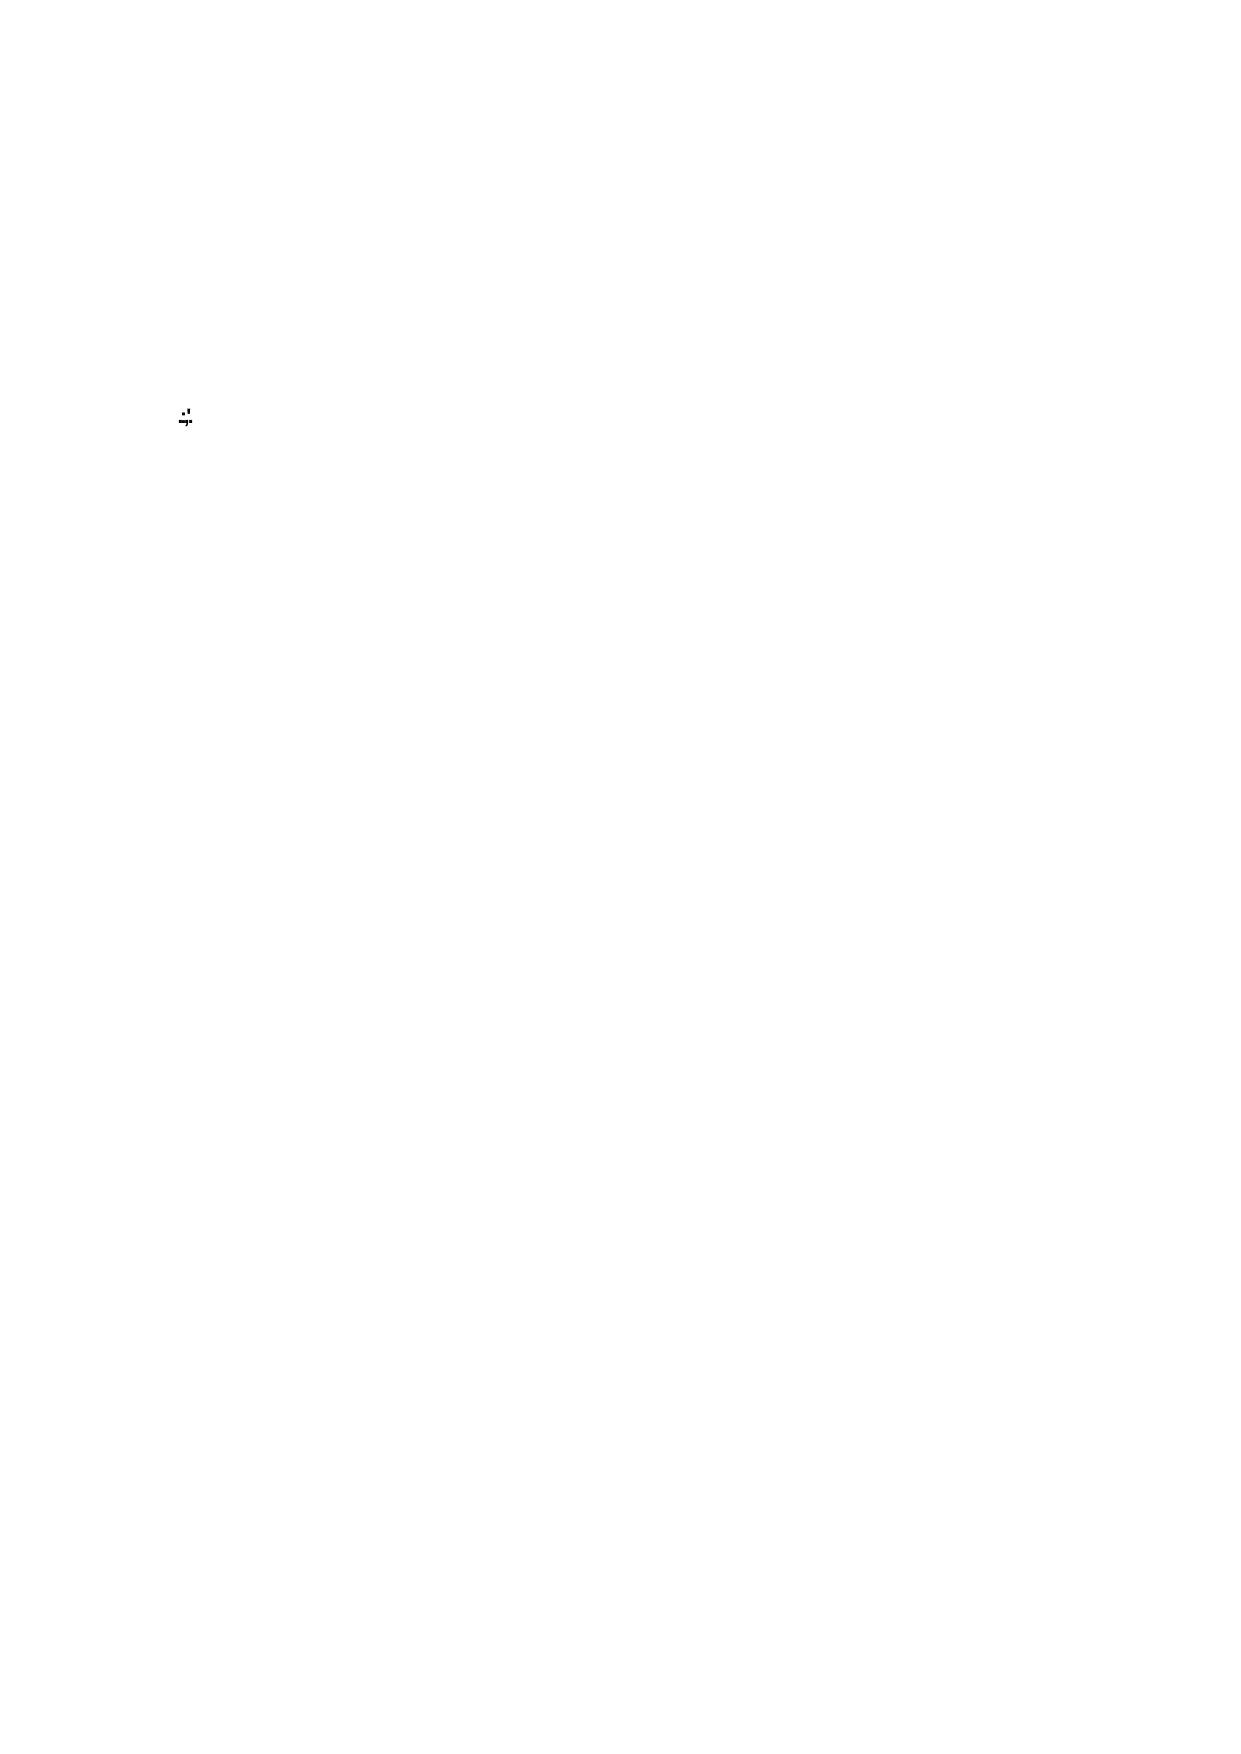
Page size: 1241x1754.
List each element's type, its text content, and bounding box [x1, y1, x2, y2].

text .:,'. [177, 404, 1152, 428]
